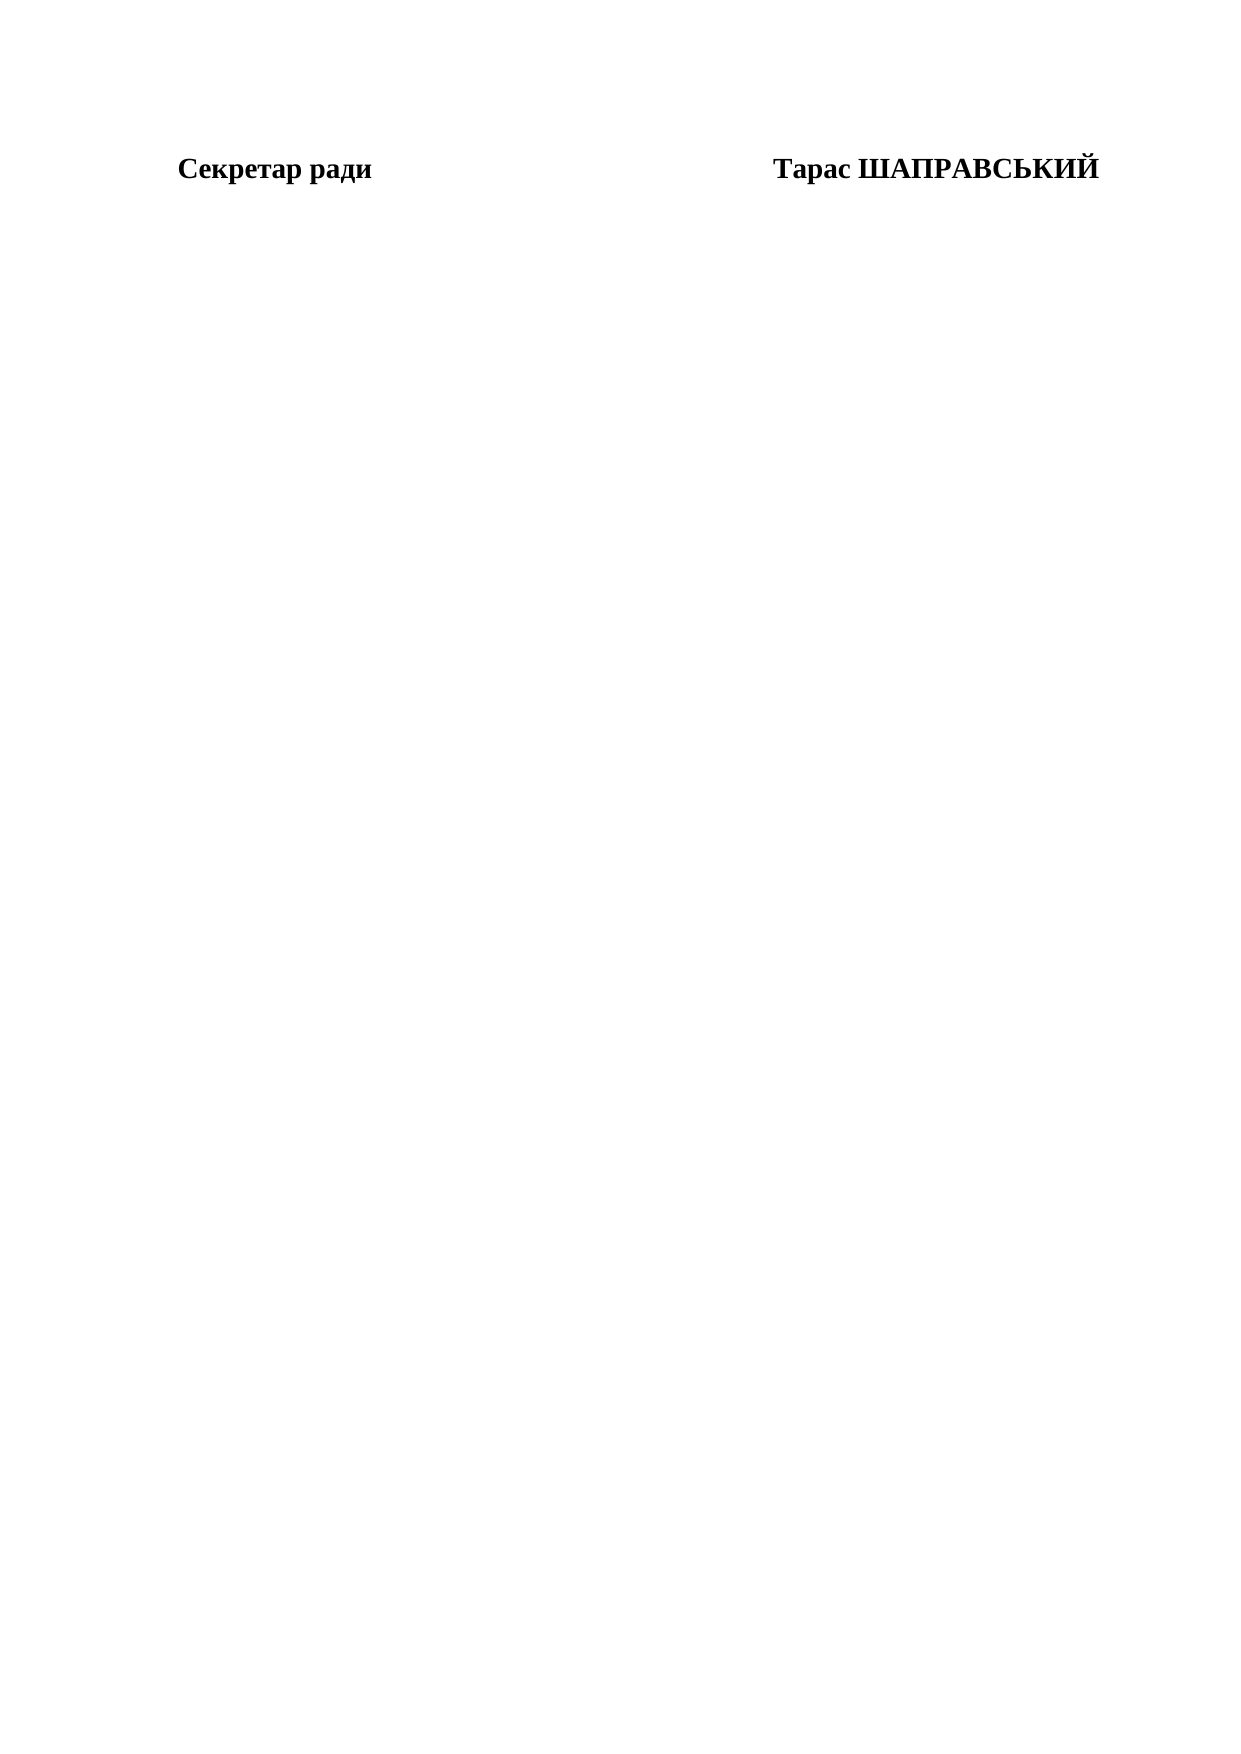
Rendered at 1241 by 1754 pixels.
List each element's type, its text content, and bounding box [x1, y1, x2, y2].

text Секретар ради Тарас ШАПРАВСЬКИЙ [177, 152, 1152, 185]
